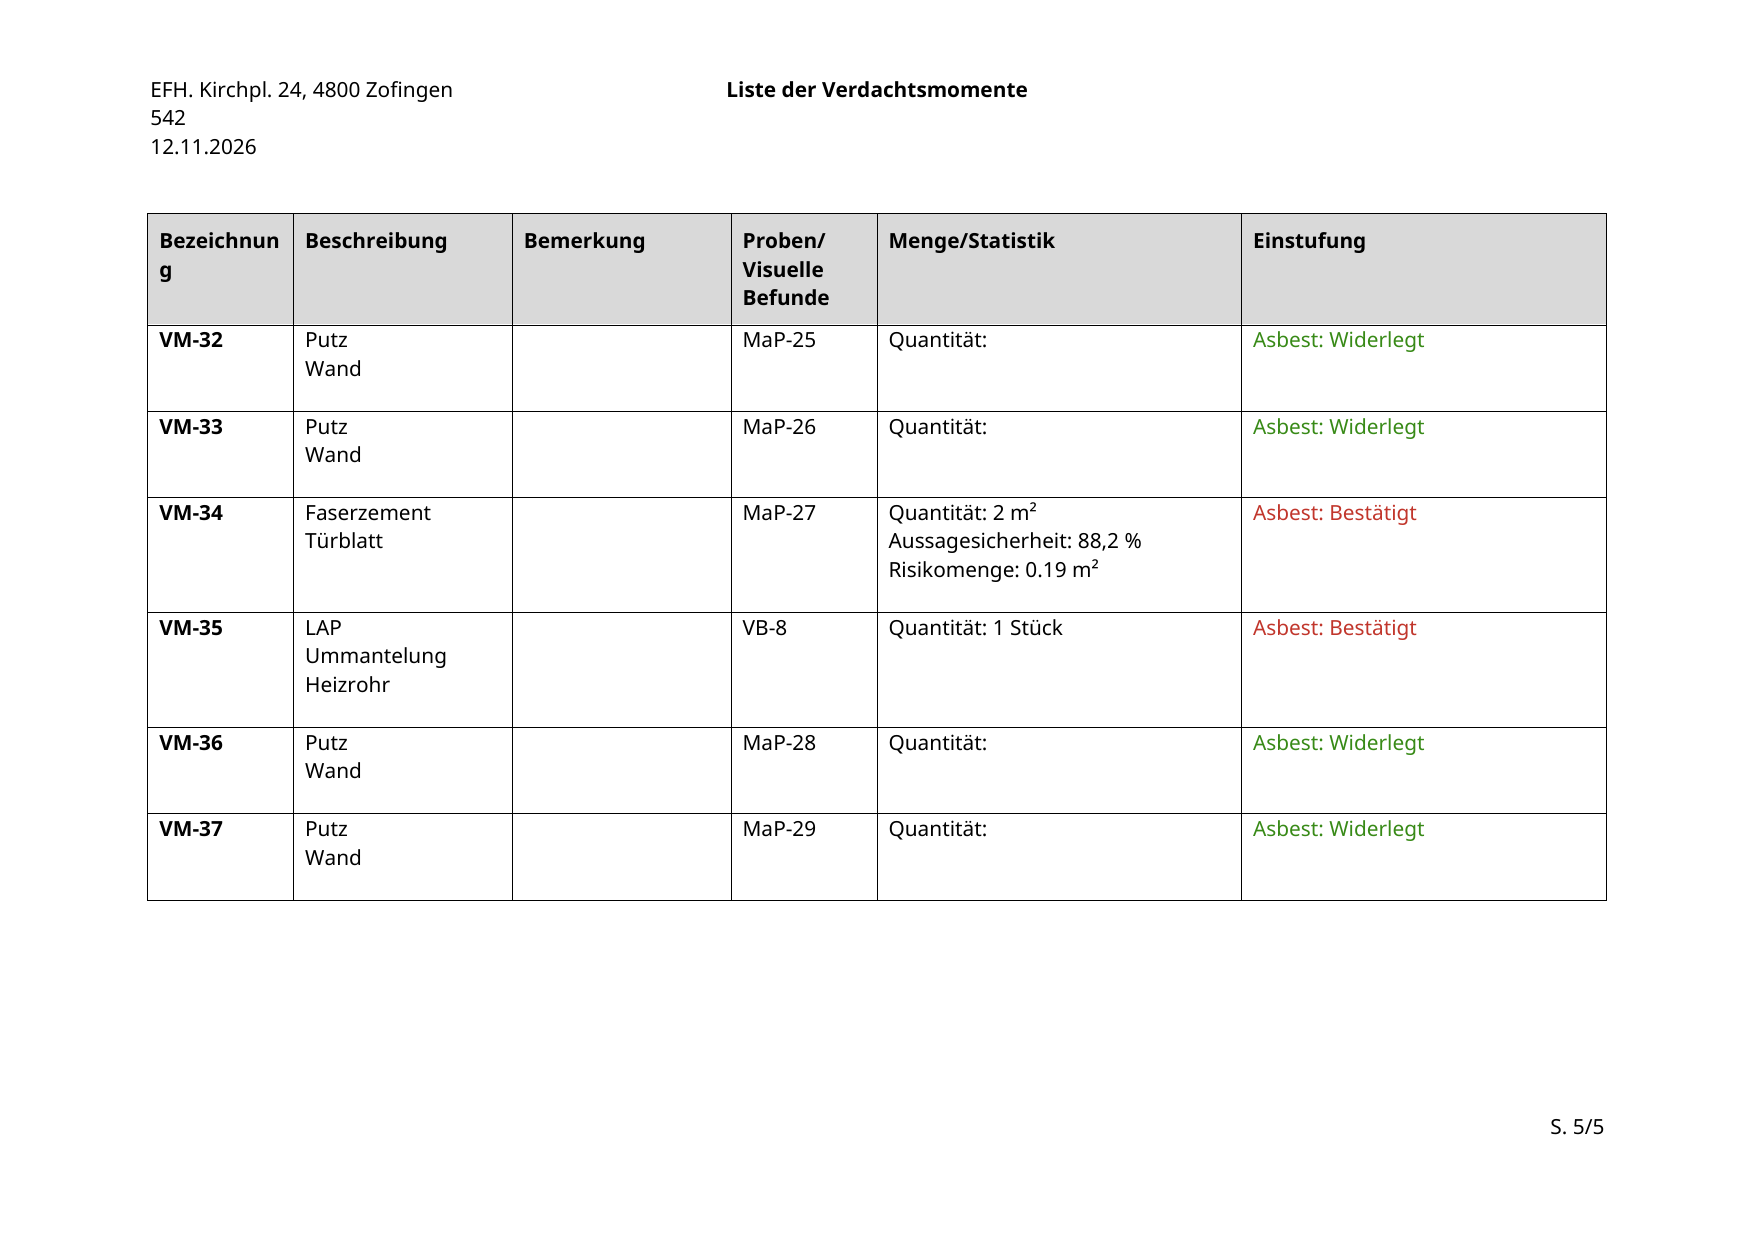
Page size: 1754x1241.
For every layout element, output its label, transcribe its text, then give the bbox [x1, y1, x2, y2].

table_header Bemerkung [513, 214, 731, 324]
table_header Einstufung [1242, 214, 1606, 324]
table_cell Quantität: [878, 326, 1241, 411]
table_header Beschreibung [294, 214, 512, 324]
table_cell [513, 728, 731, 813]
table_cell [513, 613, 731, 727]
table_cell Quantität: [878, 728, 1241, 813]
table_header Proben/Visuelle Befunde [732, 214, 877, 324]
table_cell Quantität: [878, 814, 1241, 899]
table_cell Putz Wand [294, 814, 512, 899]
table_header Bezeichnung [148, 214, 293, 324]
table_cell Putz Wand [294, 412, 512, 497]
table_cell Quantität: 2 m² Aussagesicherheit: 88,2 % Risikomenge: 0.19 m² [878, 498, 1241, 612]
table_cell LAP Ummantelung Heizrohr [294, 613, 512, 727]
table_cell MaP-25 [732, 326, 877, 411]
table_cell MaP-29 [732, 814, 877, 899]
table_cell Quantität: [878, 412, 1241, 497]
table_cell VB-8 [732, 613, 877, 727]
table_cell VM-36 [148, 728, 293, 813]
table_cell [513, 498, 731, 612]
table_cell Asbest: Widerlegt [1242, 814, 1606, 899]
table_cell VM-34 [148, 498, 293, 612]
table_cell Asbest: Widerlegt [1242, 728, 1606, 813]
table_cell [513, 326, 731, 411]
table_cell Quantität: 1 Stück [878, 613, 1241, 727]
table_cell MaP-26 [732, 412, 877, 497]
table_cell Asbest: Bestätigt [1242, 613, 1606, 727]
table_cell [513, 412, 731, 497]
table_cell Faserzement Türblatt [294, 498, 512, 612]
table_cell Putz Wand [294, 728, 512, 813]
table_cell MaP-27 [732, 498, 877, 612]
table_header Menge/Statistik [878, 214, 1241, 324]
table_cell Asbest: Widerlegt [1242, 326, 1606, 411]
table_cell [513, 814, 731, 899]
table_cell MaP-28 [732, 728, 877, 813]
table_cell Asbest: Bestätigt [1242, 498, 1606, 612]
table_cell VM-33 [148, 412, 293, 497]
table_cell Asbest: Widerlegt [1242, 412, 1606, 497]
table_cell Putz Wand [294, 326, 512, 411]
table_cell VM-37 [148, 814, 293, 899]
table_cell VM-35 [148, 613, 293, 727]
table_cell VM-32 [148, 326, 293, 411]
